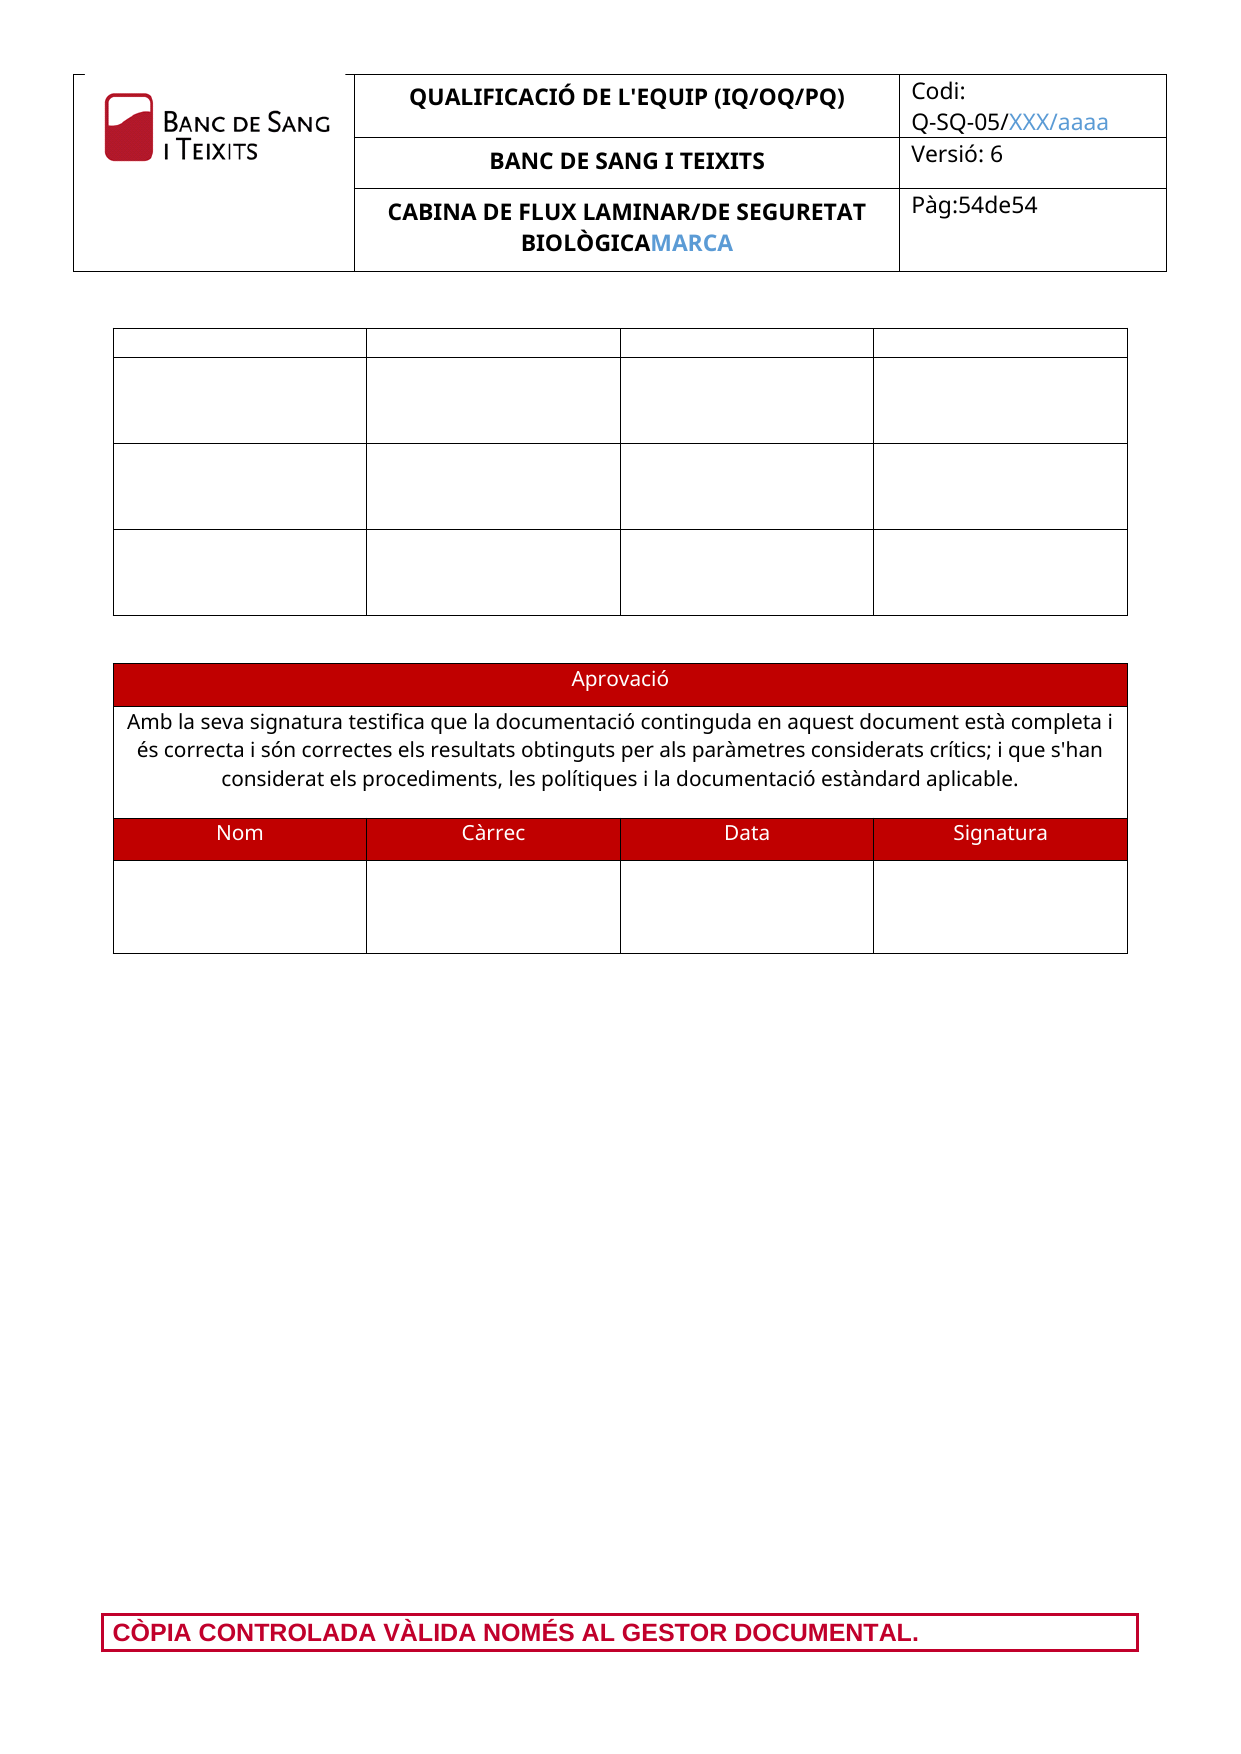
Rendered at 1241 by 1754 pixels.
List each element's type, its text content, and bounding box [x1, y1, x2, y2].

table_cell [114, 444, 366, 529]
table_cell [874, 861, 1127, 953]
table_cell [621, 530, 873, 615]
table_cell [367, 861, 620, 953]
table_cell [874, 530, 1127, 615]
table_cell Amb la seva signatura testifica que la documentació continguda en aquest document està completa i és correcta i són correctes els resultats obtinguts per als paràmetres considerats crítics; i que s'han considerat els procediments, les polítiques i la documentació estàndard aplicable. [114, 707, 1127, 817]
table_cell Càrrec [367, 819, 620, 860]
table_cell [621, 444, 873, 529]
table_cell [367, 530, 620, 615]
table_cell [874, 444, 1127, 529]
table_cell [114, 358, 366, 443]
table_cell [621, 329, 873, 357]
table_header Aprovació [114, 664, 1127, 706]
table_cell [874, 358, 1127, 443]
table_cell [874, 329, 1127, 357]
table_cell Data [621, 819, 873, 860]
picture [84, 74, 346, 178]
table_cell [114, 861, 366, 953]
table_cell [367, 329, 620, 357]
table_cell [367, 444, 620, 529]
table_cell [621, 861, 873, 953]
table_cell Signatura [874, 819, 1127, 860]
table_cell Nom [114, 819, 366, 860]
table_cell [114, 329, 366, 357]
table_cell [621, 358, 873, 443]
table_cell [114, 530, 366, 615]
table_cell [367, 358, 620, 443]
